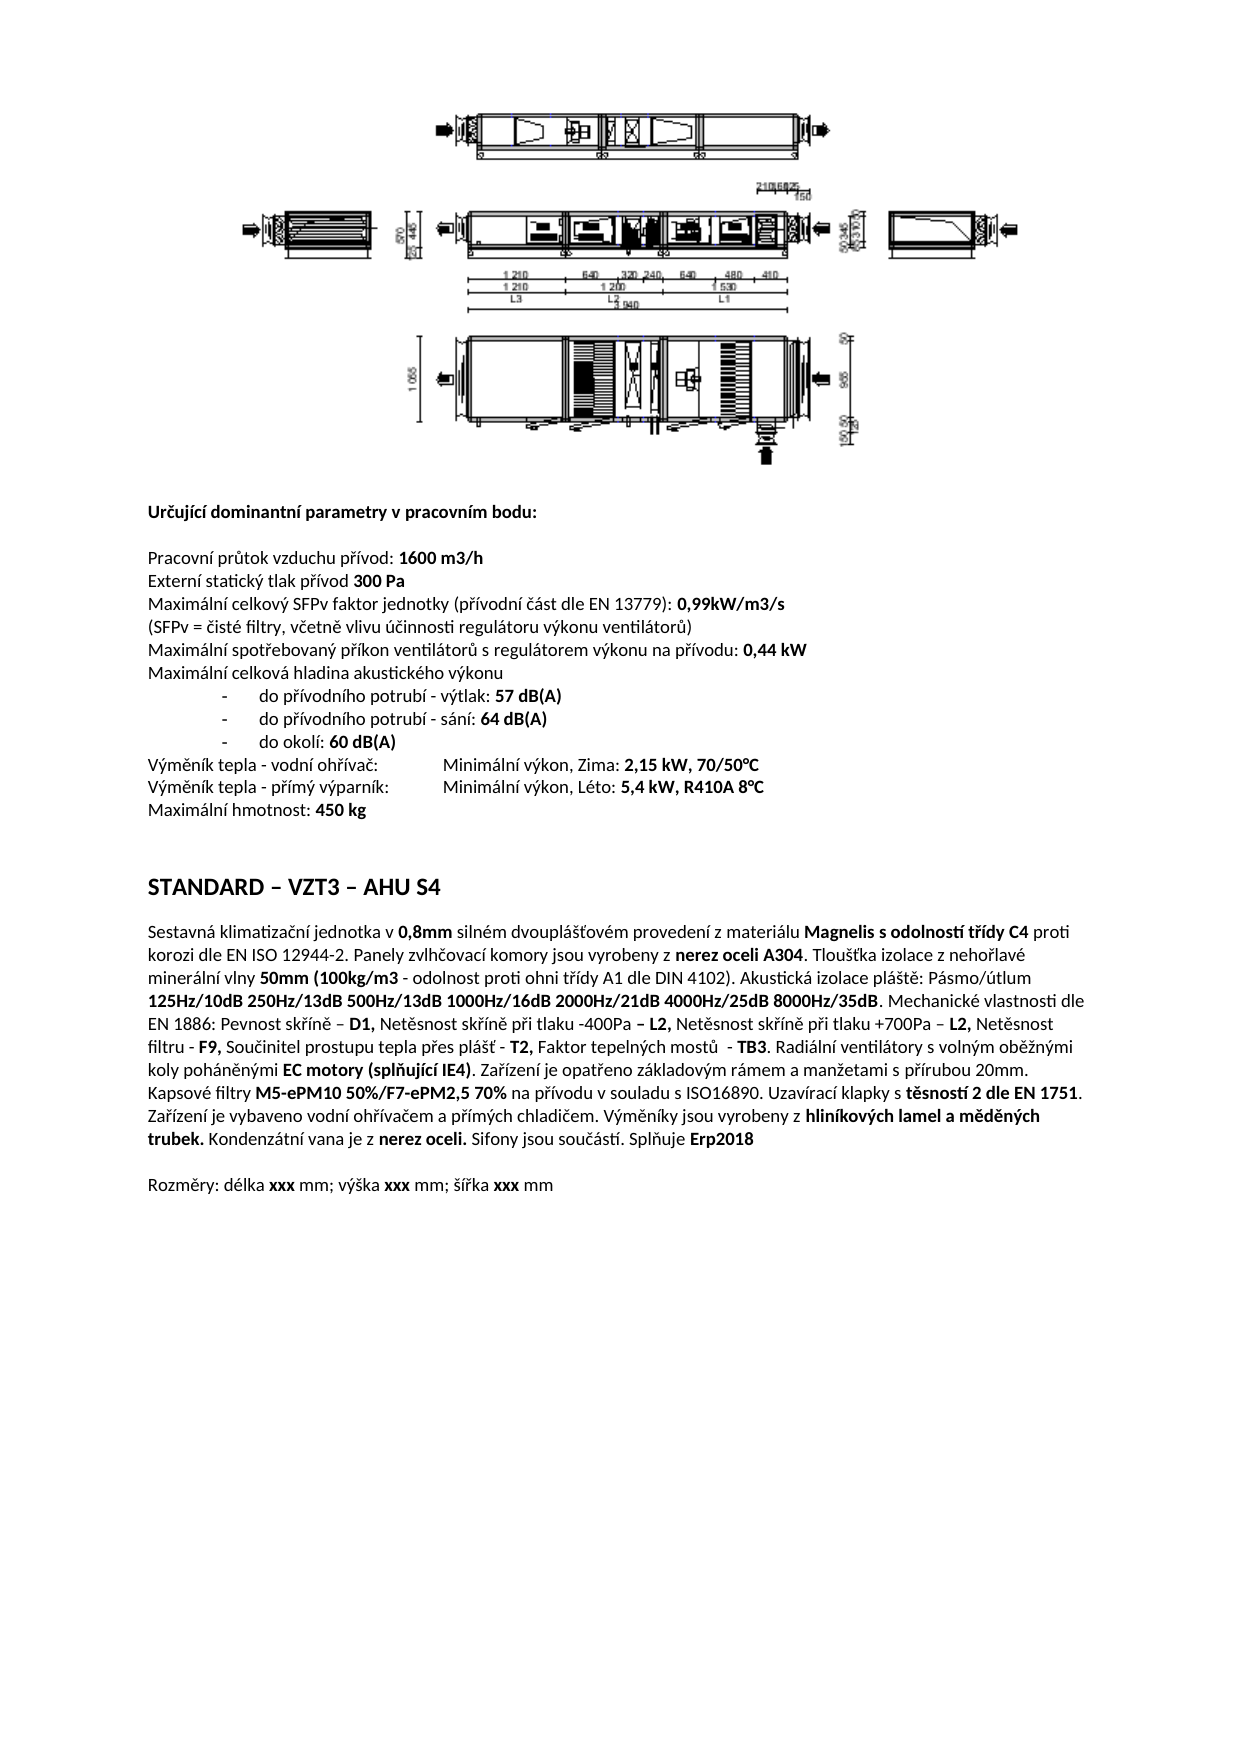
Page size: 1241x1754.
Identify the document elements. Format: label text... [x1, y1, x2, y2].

text Sestavná klimatizační jednotka v 0,8mm silném dvouplášťovém provedení z materiálu Magnelis s odolností třídy C4 proti korozi dle EN ISO 12944-2. Panely zvlhčovací komory jsou vyrobeny z nerez oceli A304. Tloušťka izolace z nehořlavé minerální vlny 50mm (100kg/m3 - odolnost proti ohni třídy A1 dle DIN 4102). Akustická izolace pláště: Pásmo/útlum 125Hz/10dB 250Hz/13dB 500Hz/13dB 1000Hz/16dB 2000Hz/21dB 4000Hz/25dB 8000Hz/35dB. Mechanické vlastnosti dle EN 1886: Pevnost skříně – D1, Netěsnost skříně při tlaku -400Pa – L2, Netěsnost skříně při tlaku +700Pa – L2, Netěsnost filtru - F9, Součinitel prostupu tepla přes plášť - T2, Faktor tepelných mostů - TB3. Radiální ventilátory s volným oběžnými koly poháněnými EC motory (splňující IE4). Zařízení je opatřeno základovým rámem a manžetami s přírubou 20mm. Kapsové filtry M5-ePM10 50%/F7-ePM2,5 70% na přívodu v souladu s ISO16890. Uzavírací klapky s těsností 2 dle EN 1751. Zařízení je vybaveno vodní ohřívačem a přímých chladičem. Výměníky jsou vyrobeny z hliníkových lamel a měděných trubek. Kondenzátní vana je z nerez oceli. Sifony jsou součástí. Splňuje Erp2018 [148, 921, 1093, 1150]
text Výměník tepla - přímý výparník: Minimální výkon, Léto: 5,4 kW, R410A 8°C [148, 776, 1093, 799]
text Rozměry: délka xxx mm; výška xxx mm; šířka xxx mm [148, 1173, 1093, 1196]
picture [147, 59, 1091, 501]
text Určující dominantní parametry v pracovním bodu: [148, 501, 1093, 524]
list do přívodního potrubí - sání: 64 dB(A) [221, 707, 1093, 730]
list do přívodního potrubí - výtlak: 57 dB(A) [221, 684, 1093, 707]
text (SFPv = čisté filtry, včetně vlivu účinnosti regulátoru výkonu ventilátorů) [148, 615, 1093, 638]
text Externí statický tlak přívod 300 Pa [148, 569, 1093, 592]
text Pracovní průtok vzduchu přívod: 1600 m3/h [148, 547, 1093, 569]
text Maximální spotřebovaný příkon ventilátorů s regulátorem výkonu na přívodu: 0,44 kW [148, 638, 1093, 661]
text Maximální hmotnost: 450 kg [148, 799, 1093, 822]
text Maximální celkový SFPv faktor jednotky (přívodní část dle EN 13779): 0,99kW/m3/s [148, 592, 1093, 615]
text Výměník tepla - vodní ohřívač: Minimální výkon, Zima: 2,15 kW, 70/50°C [148, 753, 1093, 776]
text STANDARD – VZT3 – AHU S4 [148, 871, 1093, 902]
list do okolí: 60 dB(A) [221, 730, 1093, 753]
text Maximální celková hladina akustického výkonu [148, 661, 1093, 684]
